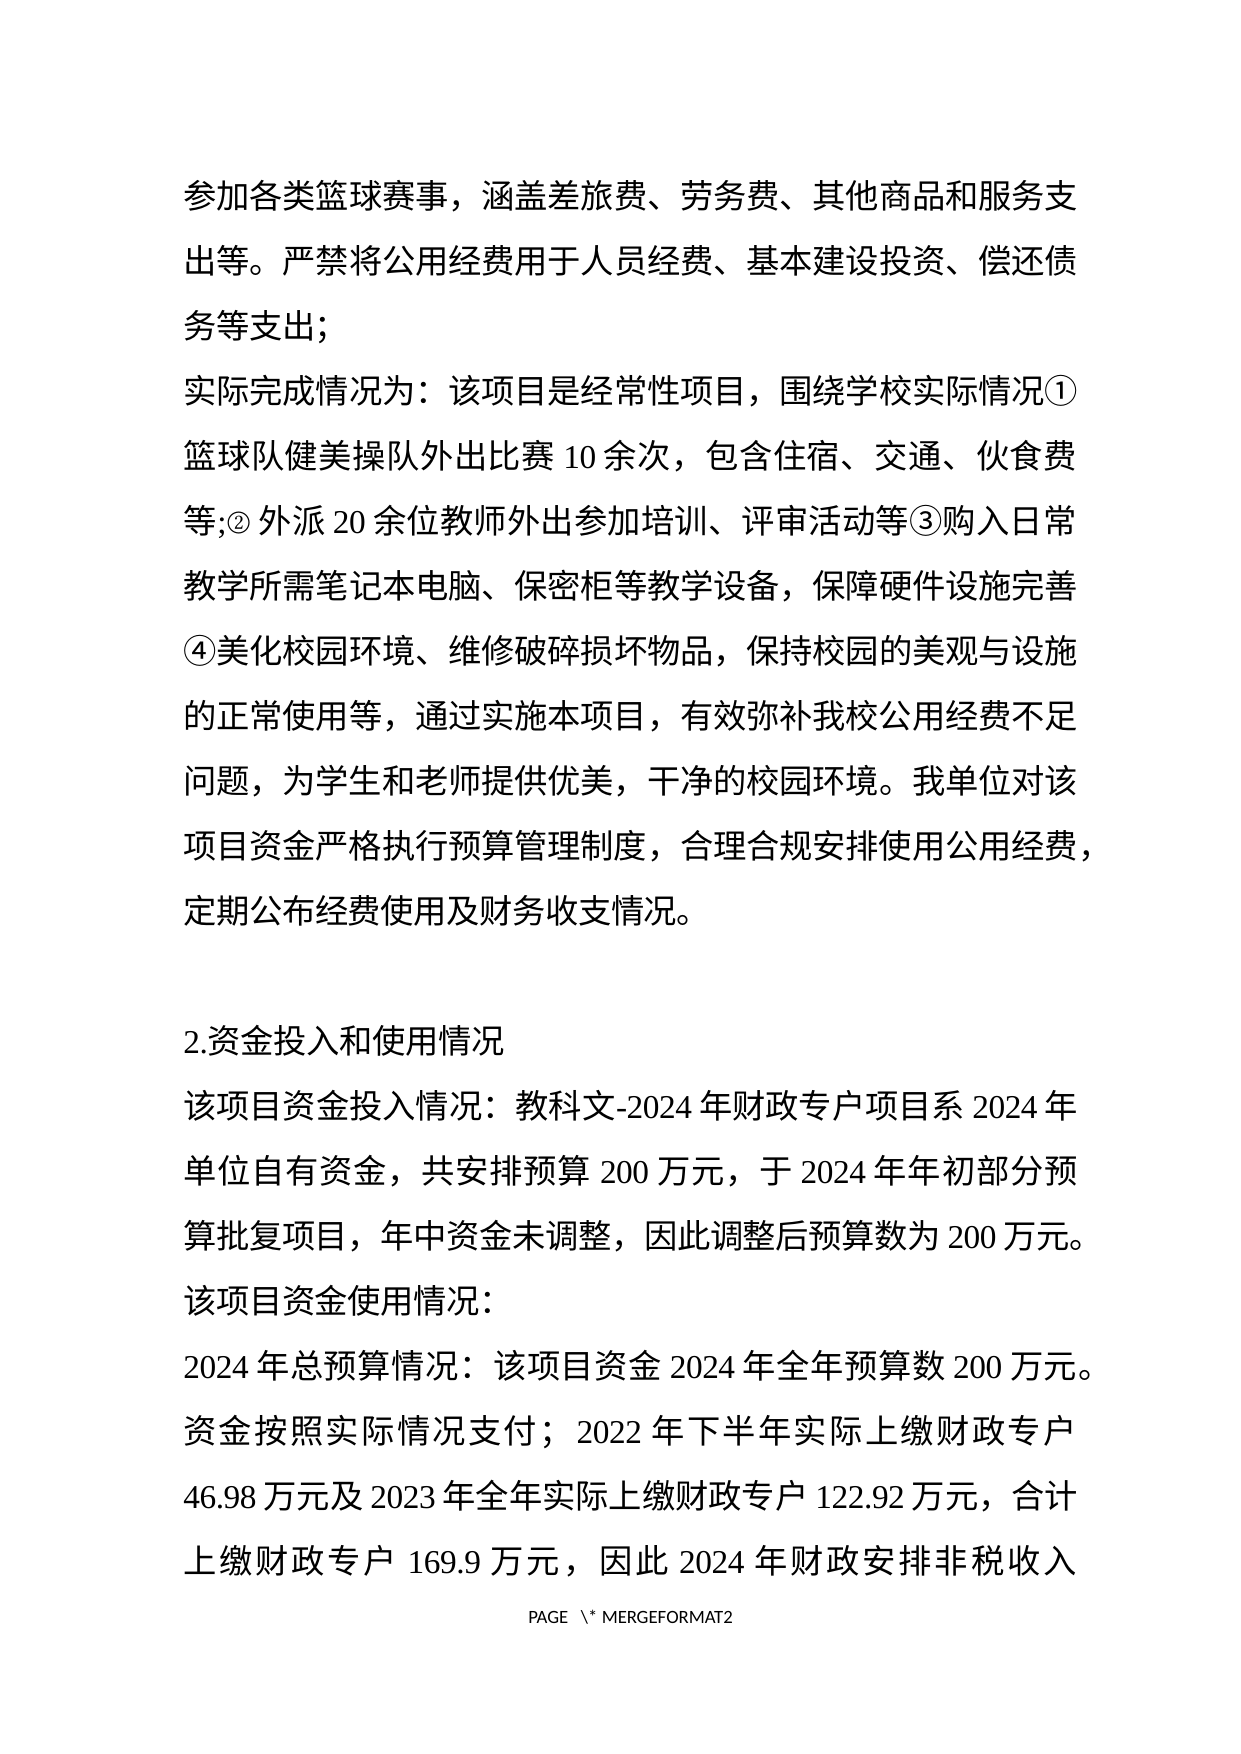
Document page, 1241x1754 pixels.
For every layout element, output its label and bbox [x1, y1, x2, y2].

text [183, 162, 1078, 1592]
